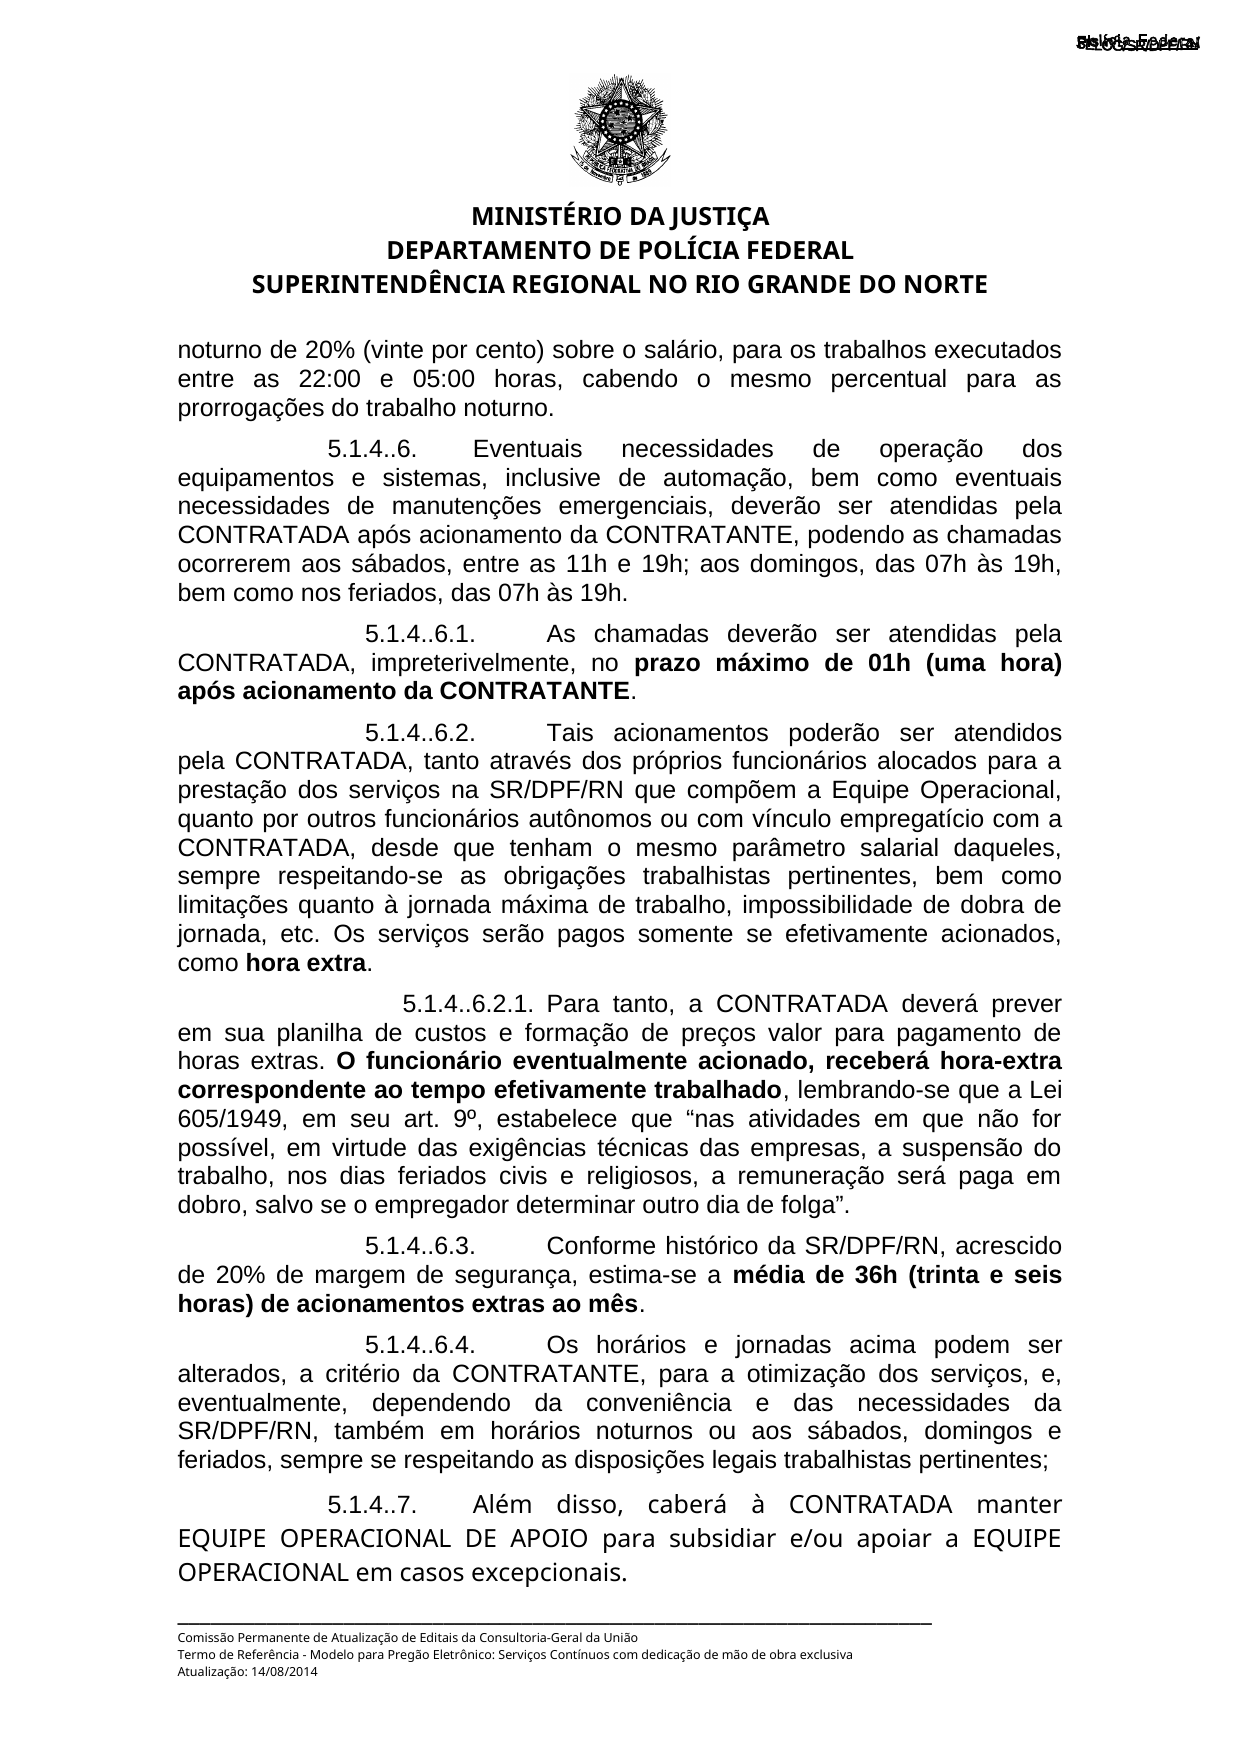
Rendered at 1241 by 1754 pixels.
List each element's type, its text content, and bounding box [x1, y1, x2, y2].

list Tais acionamentos poderão ser atendidos pela CONTRATADA, tanto através dos próprios funcionários alocados para a prestação dos serviços na SR/DPF/RN que compõem a Equipe Operacional, quanto por outros funcionários autônomos ou com vínculo empregatício com a CONTRATADA, desde que tenham o mesmo parâmetro salarial daqueles, sempre respeitando-se as obrigações trabalhistas pertinentes, bem como limitações quanto à jornada máxima de trabalho, impossibilidade de dobra de jornada, etc. Os serviços serão pagos somente se efetivamente acionados, como hora extra. [177, 717, 1063, 976]
list As chamadas deverão ser atendidas pela CONTRATADA, impreterivelmente, no prazo máximo de 01h (uma hora) após acionamento da CONTRATANTE. [177, 619, 1063, 705]
list Os horários e jornadas acima podem ser alterados, a critério da CONTRATANTE, para a otimização dos serviços, e, eventualmente, dependendo da conveniência e das necessidades da SR/DPF/RN, também em horários noturnos ou aos sábados, domingos e feriados, sempre se respeitando as disposições legais trabalhistas pertinentes; [177, 1330, 1063, 1474]
list Além disso, caberá à CONTRATADA manter EQUIPE OPERACIONAL DE APOIO para subsidiar e/ou apoiar a EQUIPE OPERACIONAL em casos excepcionais. [177, 1486, 1063, 1588]
picture [568, 73, 672, 187]
list Conforme histórico da SR/DPF/RN, acrescido de 20% de margem de segurança, estima-se a média de 36h (trinta e seis horas) de acionamentos extras ao mês. [177, 1231, 1063, 1317]
list Eventuais necessidades de operação dos equipamentos e sistemas, inclusive de automação, bem como eventuais necessidades de manutenções emergenciais, deverão ser atendidas pela CONTRATADA após acionamento da CONTRATANTE, podendo as chamadas ocorrerem aos sábados, entre as 11h e 19h; aos domingos, das 07h às 19h, bem como nos feriados, das 07h às 19h. [177, 434, 1063, 606]
list Para tanto, a CONTRATADA deverá prever em sua planilha de custos e formação de preços valor para pagamento de horas extras. O funcionário eventualmente acionado, receberá hora-extra correspondente ao tempo efetivamente trabalhado, lembrando-se que a Lei 605/1949, em seu art. 9º, estabelece que “nas atividades em que não for possível, em virtude das exigências técnicas das empresas, a suspensão do trabalho, nos dias feriados civis e religiosos, a remuneração será paga em dobro, salvo se o empregador determinar outro dia de folga”. [177, 989, 1063, 1219]
